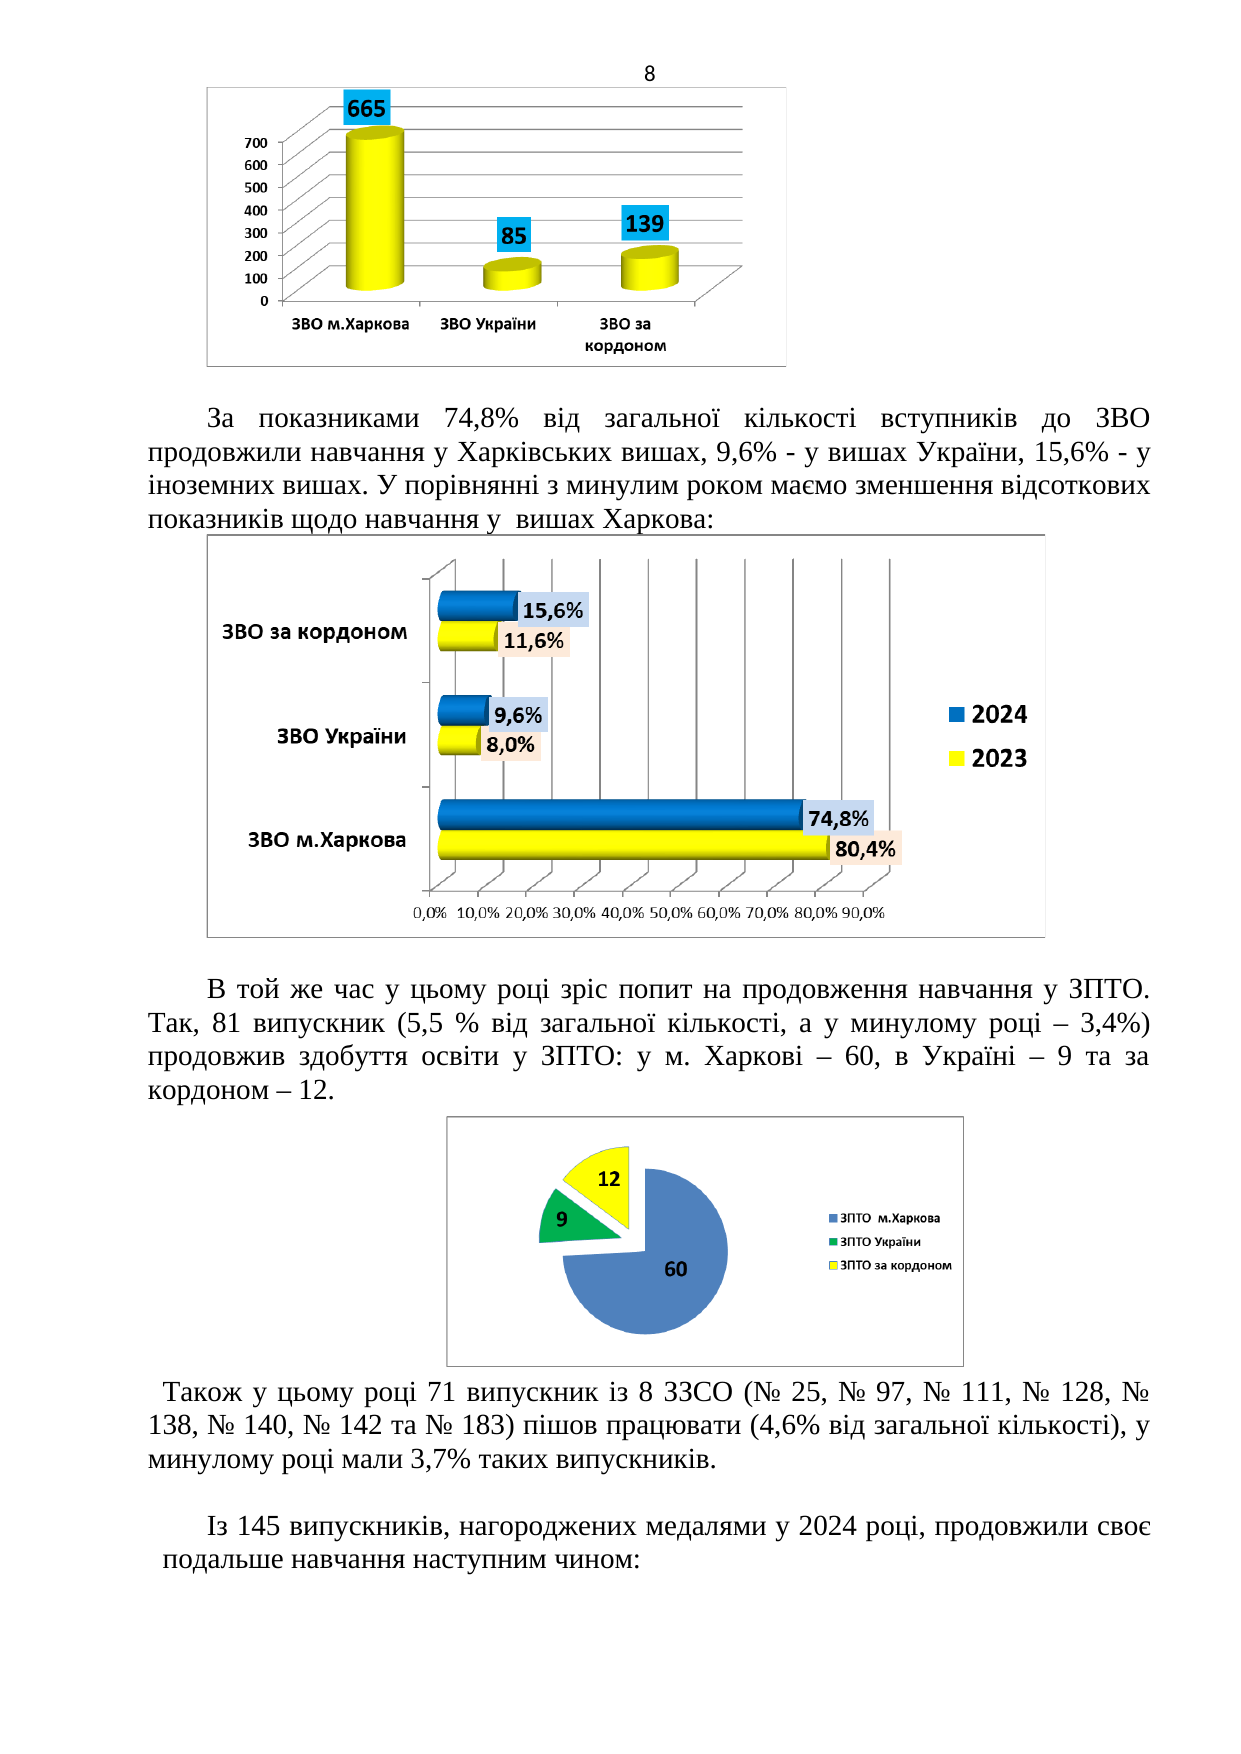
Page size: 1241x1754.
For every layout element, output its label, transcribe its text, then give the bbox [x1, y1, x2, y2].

picture [206, 534, 1046, 938]
picture [446, 1116, 964, 1367]
text Із 145 випускників, нагороджених медалями у 2024 році, продовжили своє подальше навчання наступним чином: [162, 1508, 1152, 1575]
picture [206, 87, 787, 367]
text В той же час у цьому році зріс попит на продовження навчання у ЗПТО. Так, 81 випускник (5,5 % від загальної кількості, а у минулому році – 3,4%) продовжив здобуття освіти у ЗПТО: у м. Харкові – 60, в Україні – 9 та за кордоном – 12. [148, 971, 1152, 1105]
text За показниками 74,8% від загальної кількості вступників до ЗВО продовжили навчання у Харківських вишах, 9,6% - у вишах України, 15,6% - у іноземних вишах. У порівнянні з минулим роком маємо зменшення відсоткових показників щодо навчання у вишах Харкова: [148, 400, 1152, 534]
text Також у цьому році 71 випускник із 8 ЗЗСО (№ 25, № 97, № 111, № 128, № 138, № 140, № 142 та № 183) пішов працювати (4,6% від загальної кількості), у минулому році мали 3,7% таких випускників. [148, 1374, 1152, 1474]
